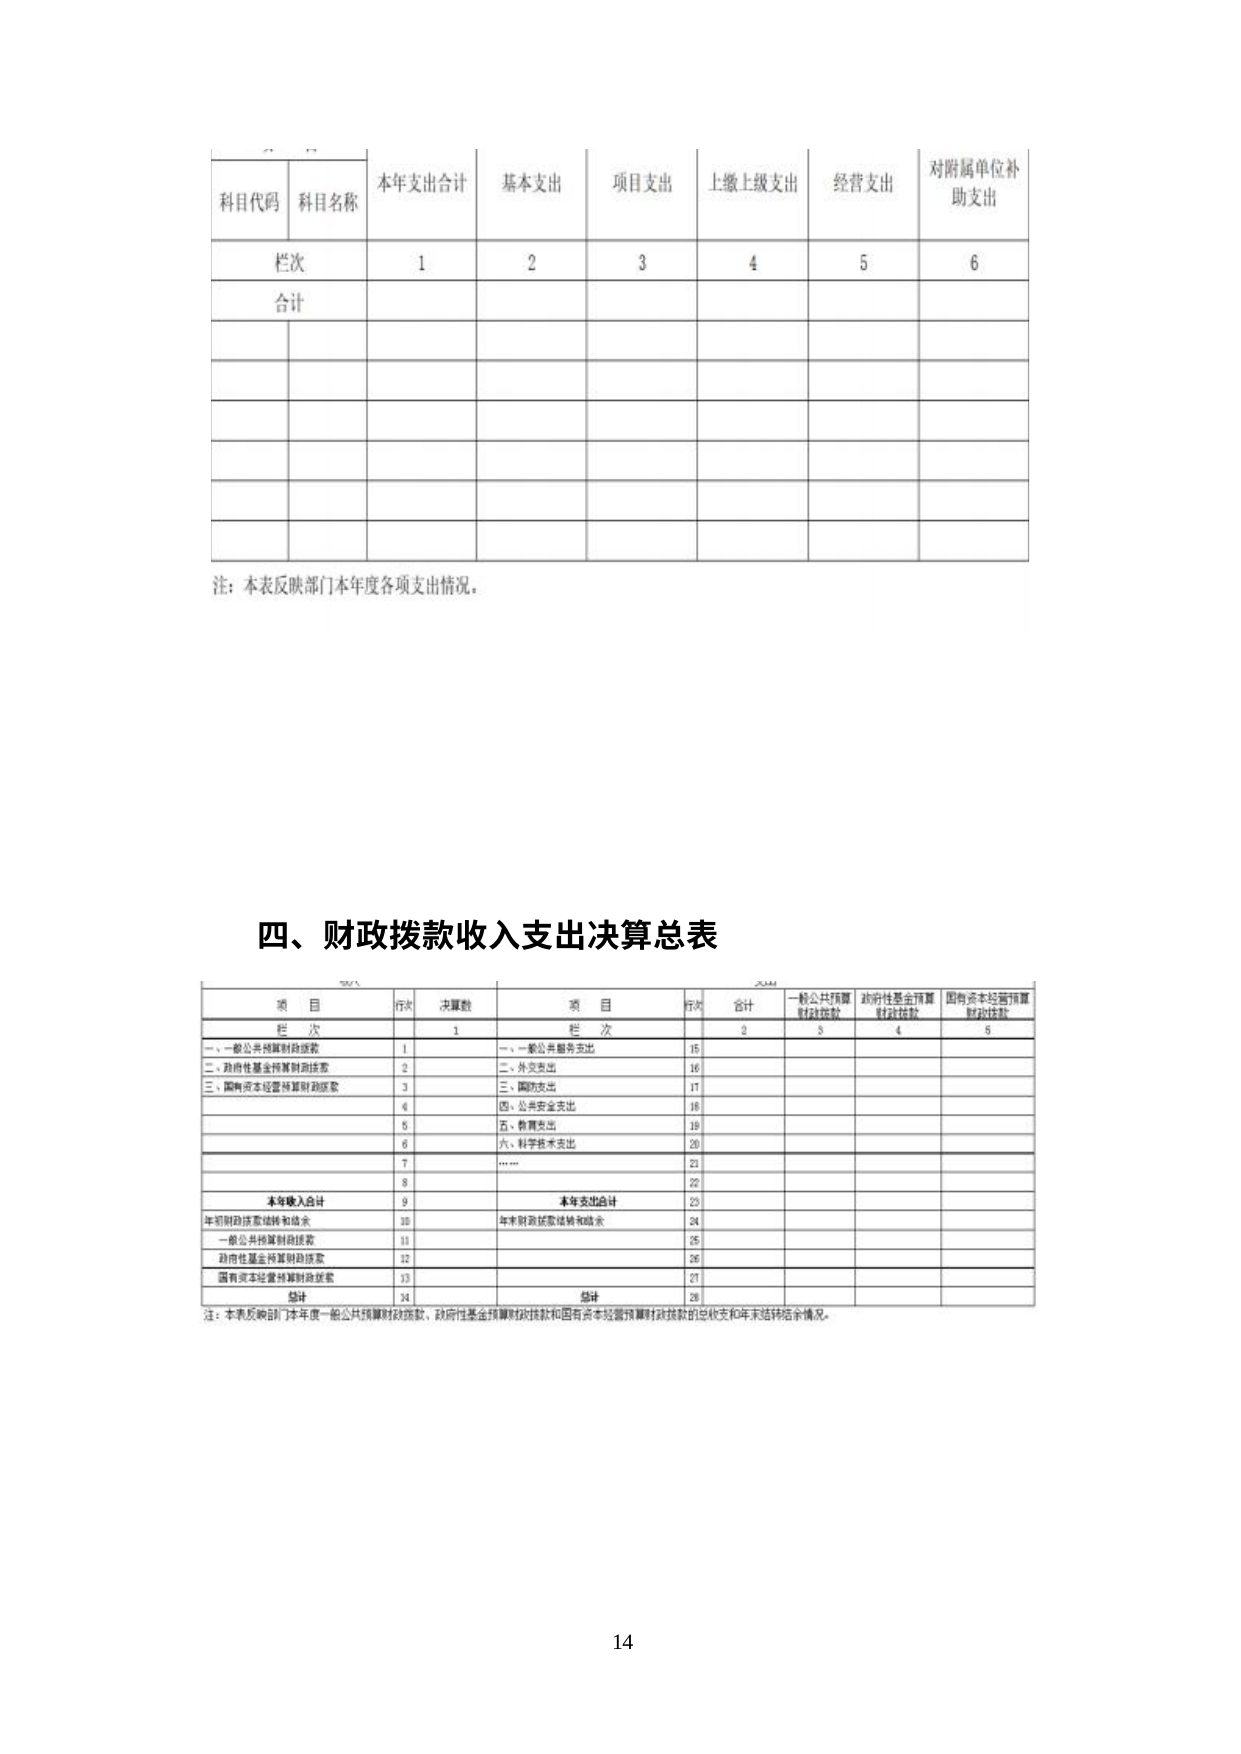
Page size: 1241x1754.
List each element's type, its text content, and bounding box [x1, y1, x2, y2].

picture [211, 149, 1030, 634]
text 四、财政拨款收入支出决算总表 [257, 912, 1054, 956]
picture [187, 981, 1050, 1347]
